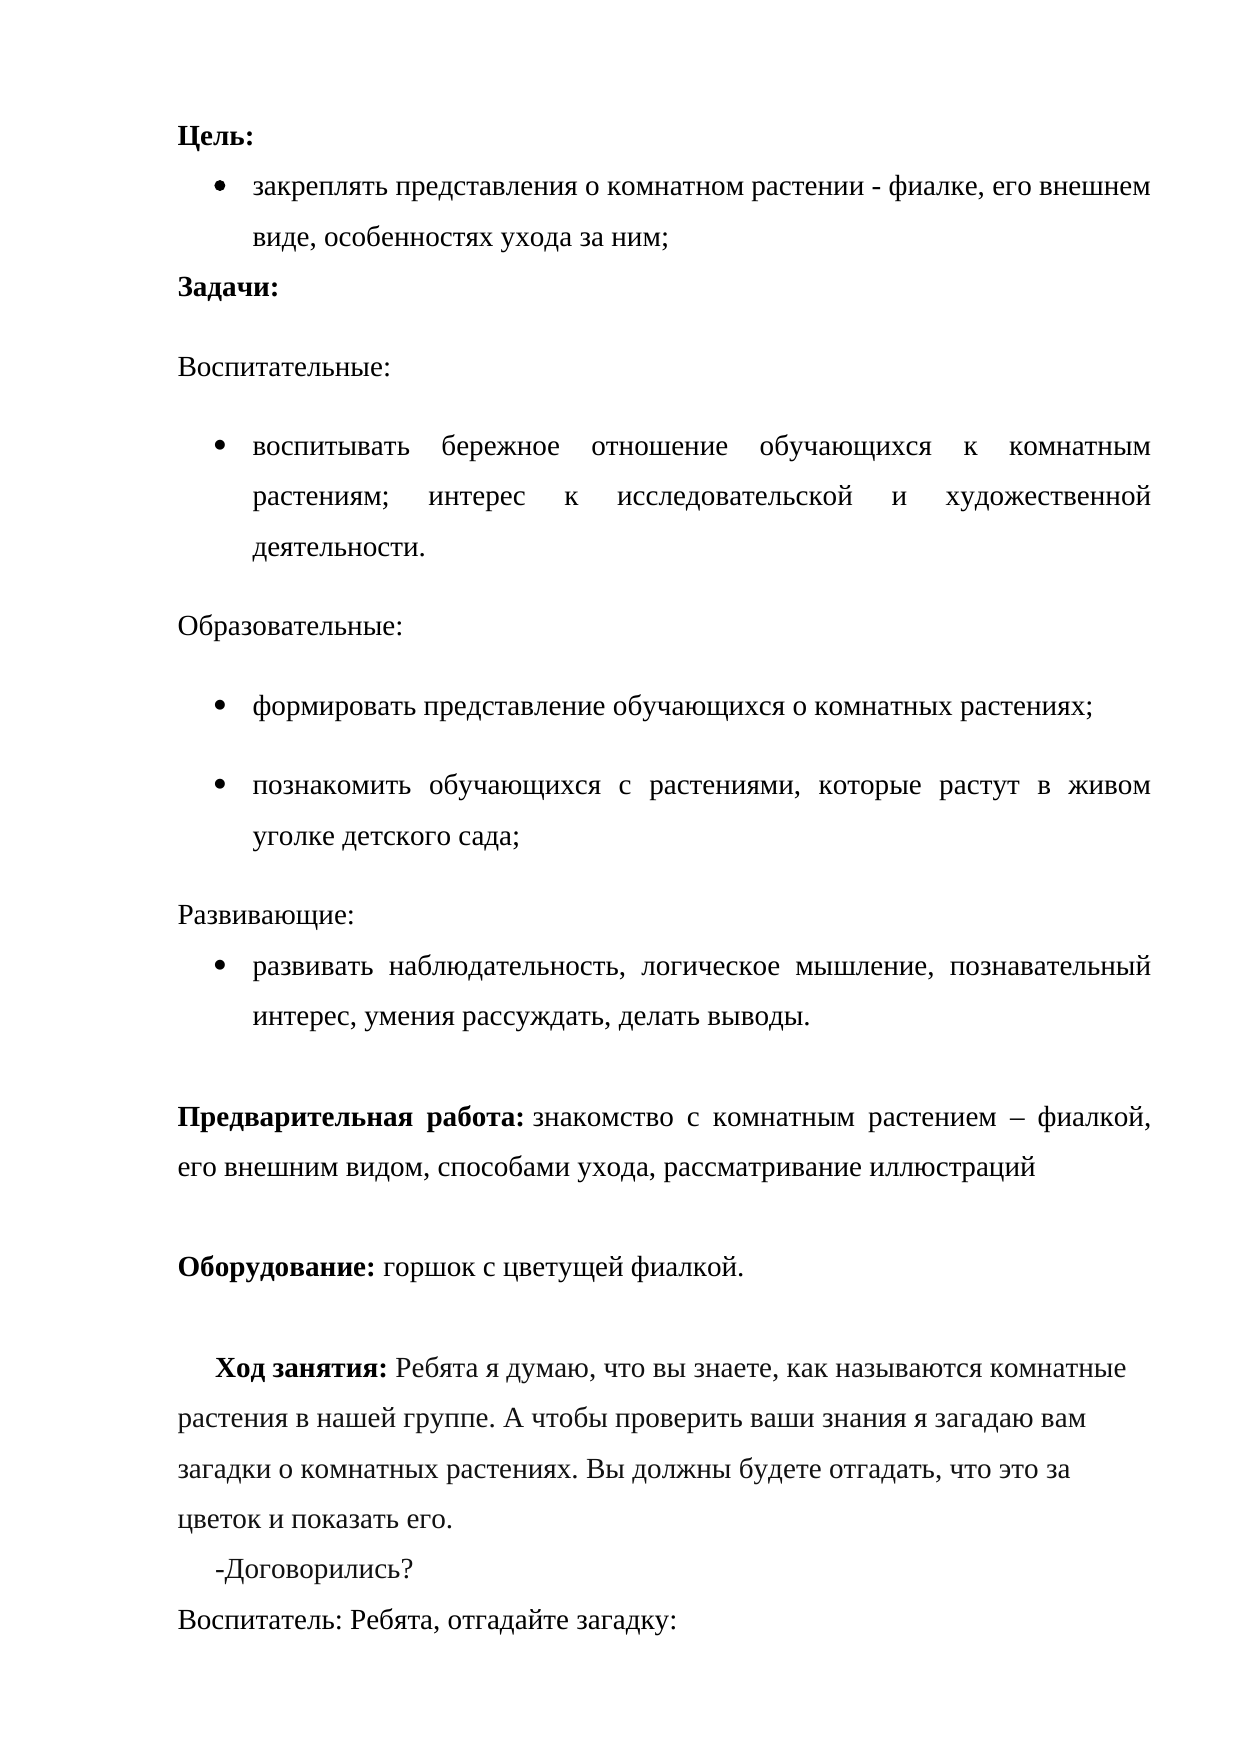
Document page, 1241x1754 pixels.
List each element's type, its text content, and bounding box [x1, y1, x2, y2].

text Образовательные: [177, 608, 1152, 642]
text -Договорились? [177, 1551, 1152, 1585]
text Задачи: [177, 269, 1152, 303]
text Воспитательные: [177, 349, 1152, 382]
list формировать представление обучающихся о комнатных растениях; [215, 688, 1152, 721]
text Развивающие: [177, 897, 1152, 931]
text Предварительная работа: знакомство с комнатным растением – фиалкой, его внешним видом, способами ухода, рассматривание иллюстраций [177, 1099, 1152, 1182]
text Цель: [177, 118, 1152, 152]
text Оборудование: горшок с цветущей фиалкой. [177, 1249, 1152, 1283]
list развивать наблюдательность, логическое мышление, познавательный интерес, умения рассуждать, делать выводы. [215, 948, 1152, 1032]
list познакомить обучающихся с растениями, которые растут в живом уголке детского сада; [215, 767, 1152, 851]
text Ход занятия: Ребята я думаю, что вы знаете, как называются комнатные растения в нашей группе. А чтобы проверить ваши знания я загадаю вам загадки о комнатных растениях. Вы должны будете отгадать, что это за цветок и показать его. [177, 1350, 1152, 1535]
list воспитывать бережное отношение обучающихся к комнатным растениям; интерес к исследовательской и художественной деятельности. [215, 428, 1152, 562]
list закреплять представления о комнатном растении - фиалке, его внешнем виде, особенностях ухода за ним; [215, 168, 1152, 252]
text Воспитатель: Ребята, отгадайте загадку: [177, 1602, 1152, 1635]
